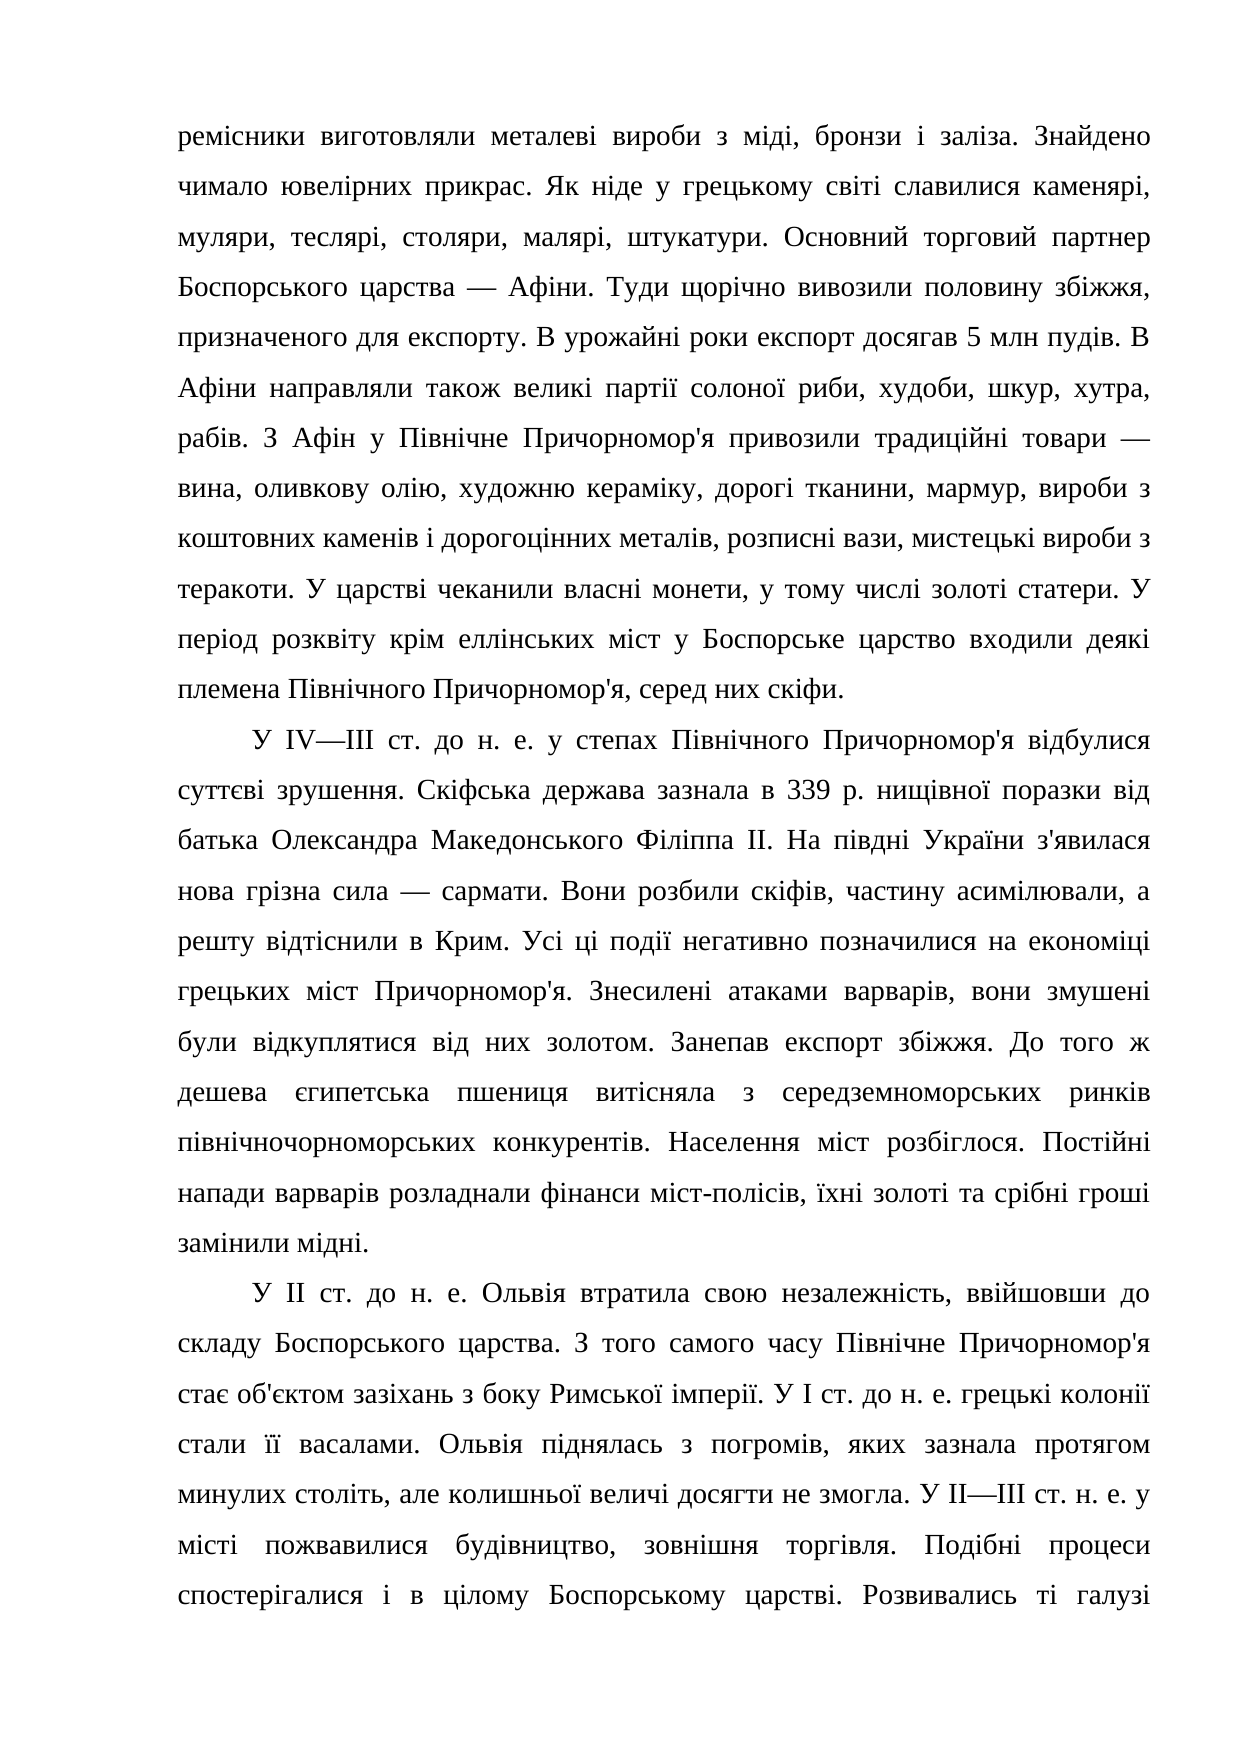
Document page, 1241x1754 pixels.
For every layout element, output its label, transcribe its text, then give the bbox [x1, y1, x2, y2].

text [177, 1275, 1152, 1611]
text У IV—III ст. до н. е. у степах Північного Причорномор'я відбулися суттєві зрушення. Скіфська держава зазнала в 339 p. нищівної поразки від батька Олександра Македонського Філіппа II. На півдні України з'явилася нова грізна сила — сармати. Вони розбили скіфів, частину асимілювали, а решту відтіснили в Крим. Усі ці події негативно позначилися на економіці грецьких міст Причорномор'я. Знесилені атаками варварів, вони змушені були відкуплятися від них золотом. Занепав експорт збіжжя. До того ж дешева єгипетська пшениця витісняла з середземноморських ринків північночорноморських конкурентів. Населення міст розбіглося. Постійні напади варварів розладнали фінанси міст-полісів, їхні золоті та срібні гроші замінили мідні. [177, 722, 1152, 1258]
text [177, 118, 1152, 705]
